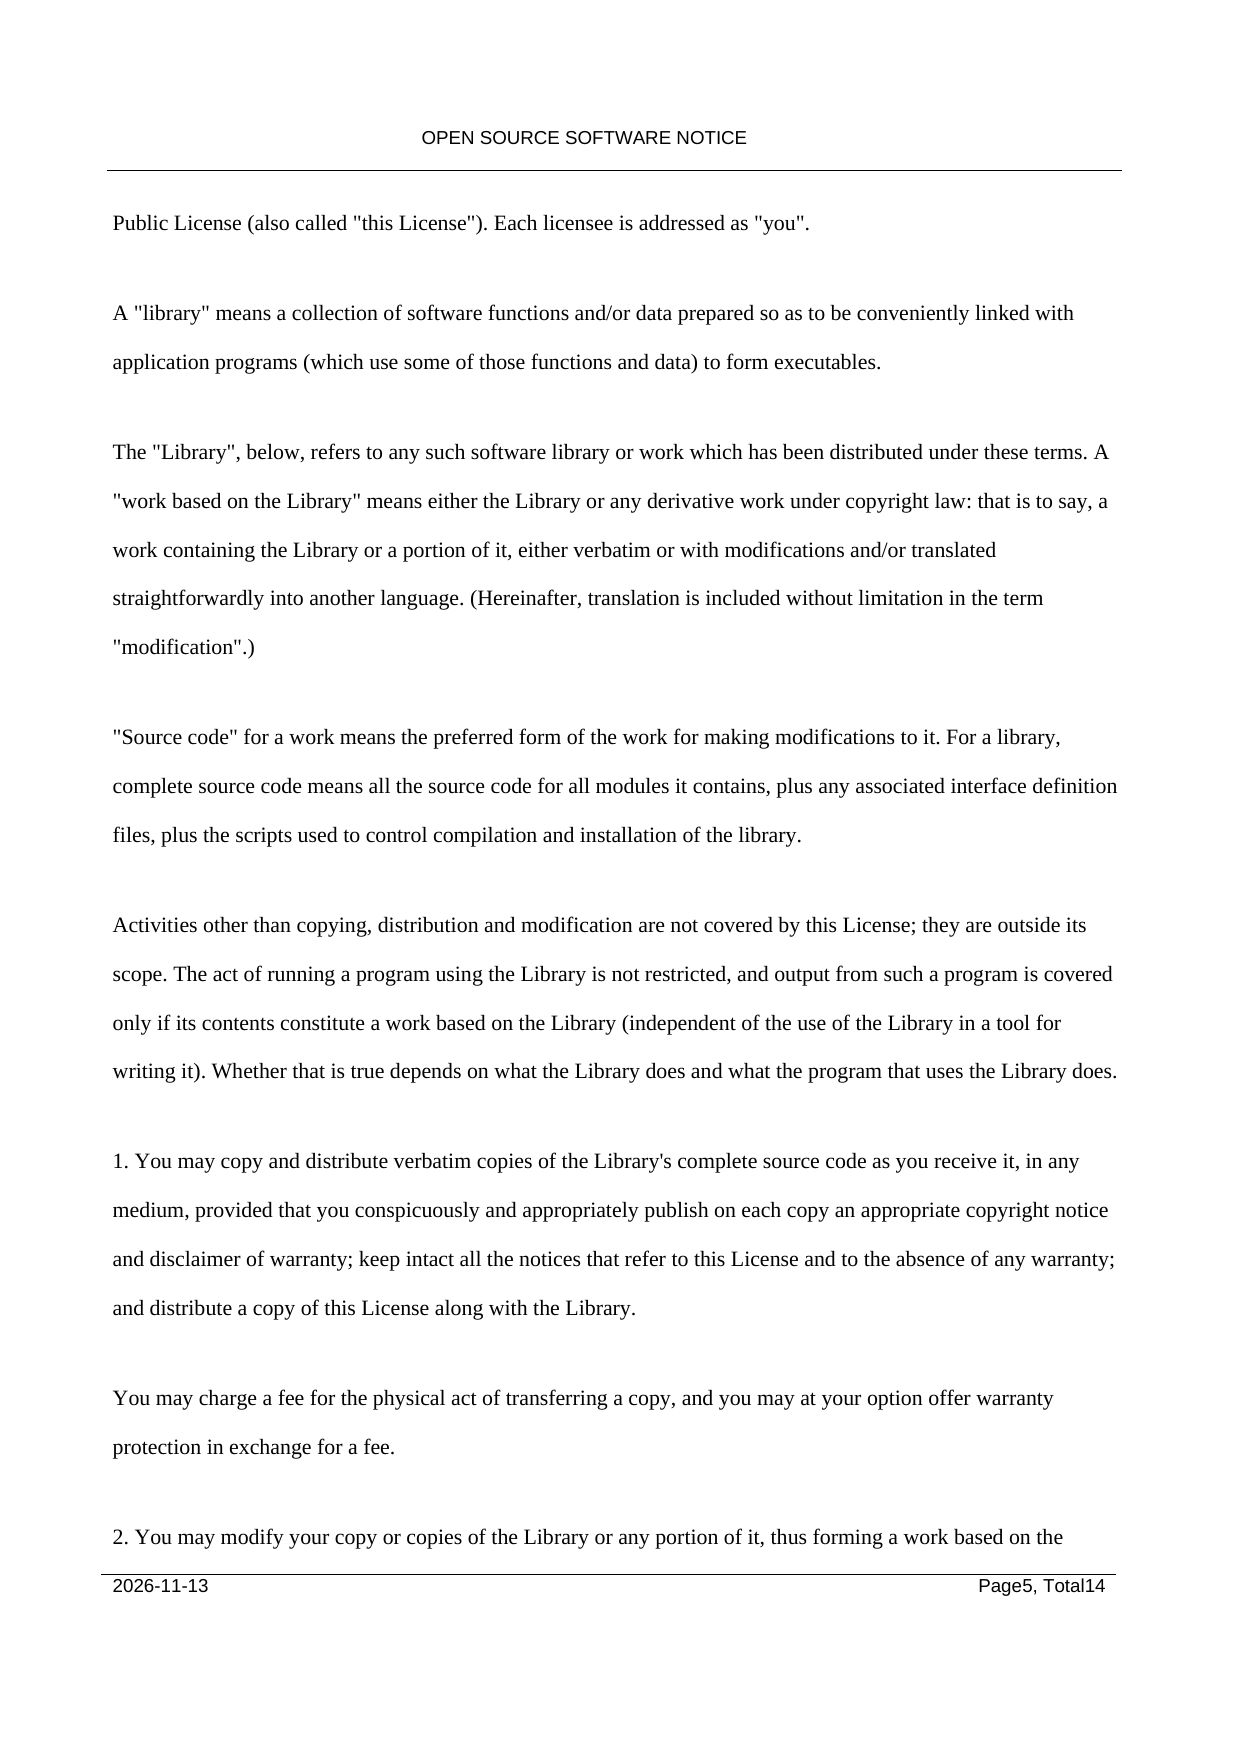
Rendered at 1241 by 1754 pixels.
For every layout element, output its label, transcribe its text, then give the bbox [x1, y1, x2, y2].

text A "library" means a collection of software functions and/or data prepared so as to be conveniently linked with application programs (which use some of those functions and data) to form executables. [112, 297, 1128, 378]
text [112, 206, 1128, 239]
text You may charge a fee for the physical act of transferring a copy, and you may at your option offer warranty protection in exchange for a fee. [112, 1381, 1128, 1463]
text "Source code" for a work means the preferred form of the work for making modifications to it. For a library, complete source code means all the source code for all modules it contains, plus any associated interface definition files, plus the scripts used to control compilation and installation of the library. [112, 721, 1128, 851]
text Activities other than copying, distribution and modification are not covered by this License; they are outside its scope. The act of running a program using the Library is not restricted, and output from such a program is covered only if its contents constitute a work based on the Library (independent of the use of the Library in a tool for writing it). Whether that is true depends on what the Library does and what the program that uses the Library does. [112, 908, 1128, 1087]
text 1. You may copy and distribute verbatim copies of the Library's complete source code as you receive it, in any medium, provided that you conspicuously and appropriately publish on each copy an appropriate copyright notice and disclaimer of warranty; keep intact all the notices that refer to this License and to the absence of any warranty; and distribute a copy of this License along with the Library. [112, 1145, 1128, 1324]
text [112, 1520, 1128, 1553]
text The "Library", below, refers to any such software library or work which has been distributed under these terms. A "work based on the Library" means either the Library or any derivative work under copyright law: that is to say, a work containing the Library or a portion of it, either verbatim or with modifications and/or translated straightforwardly into another language. (Hereinafter, translation is included without limitation in the term "modification".) [112, 436, 1128, 663]
